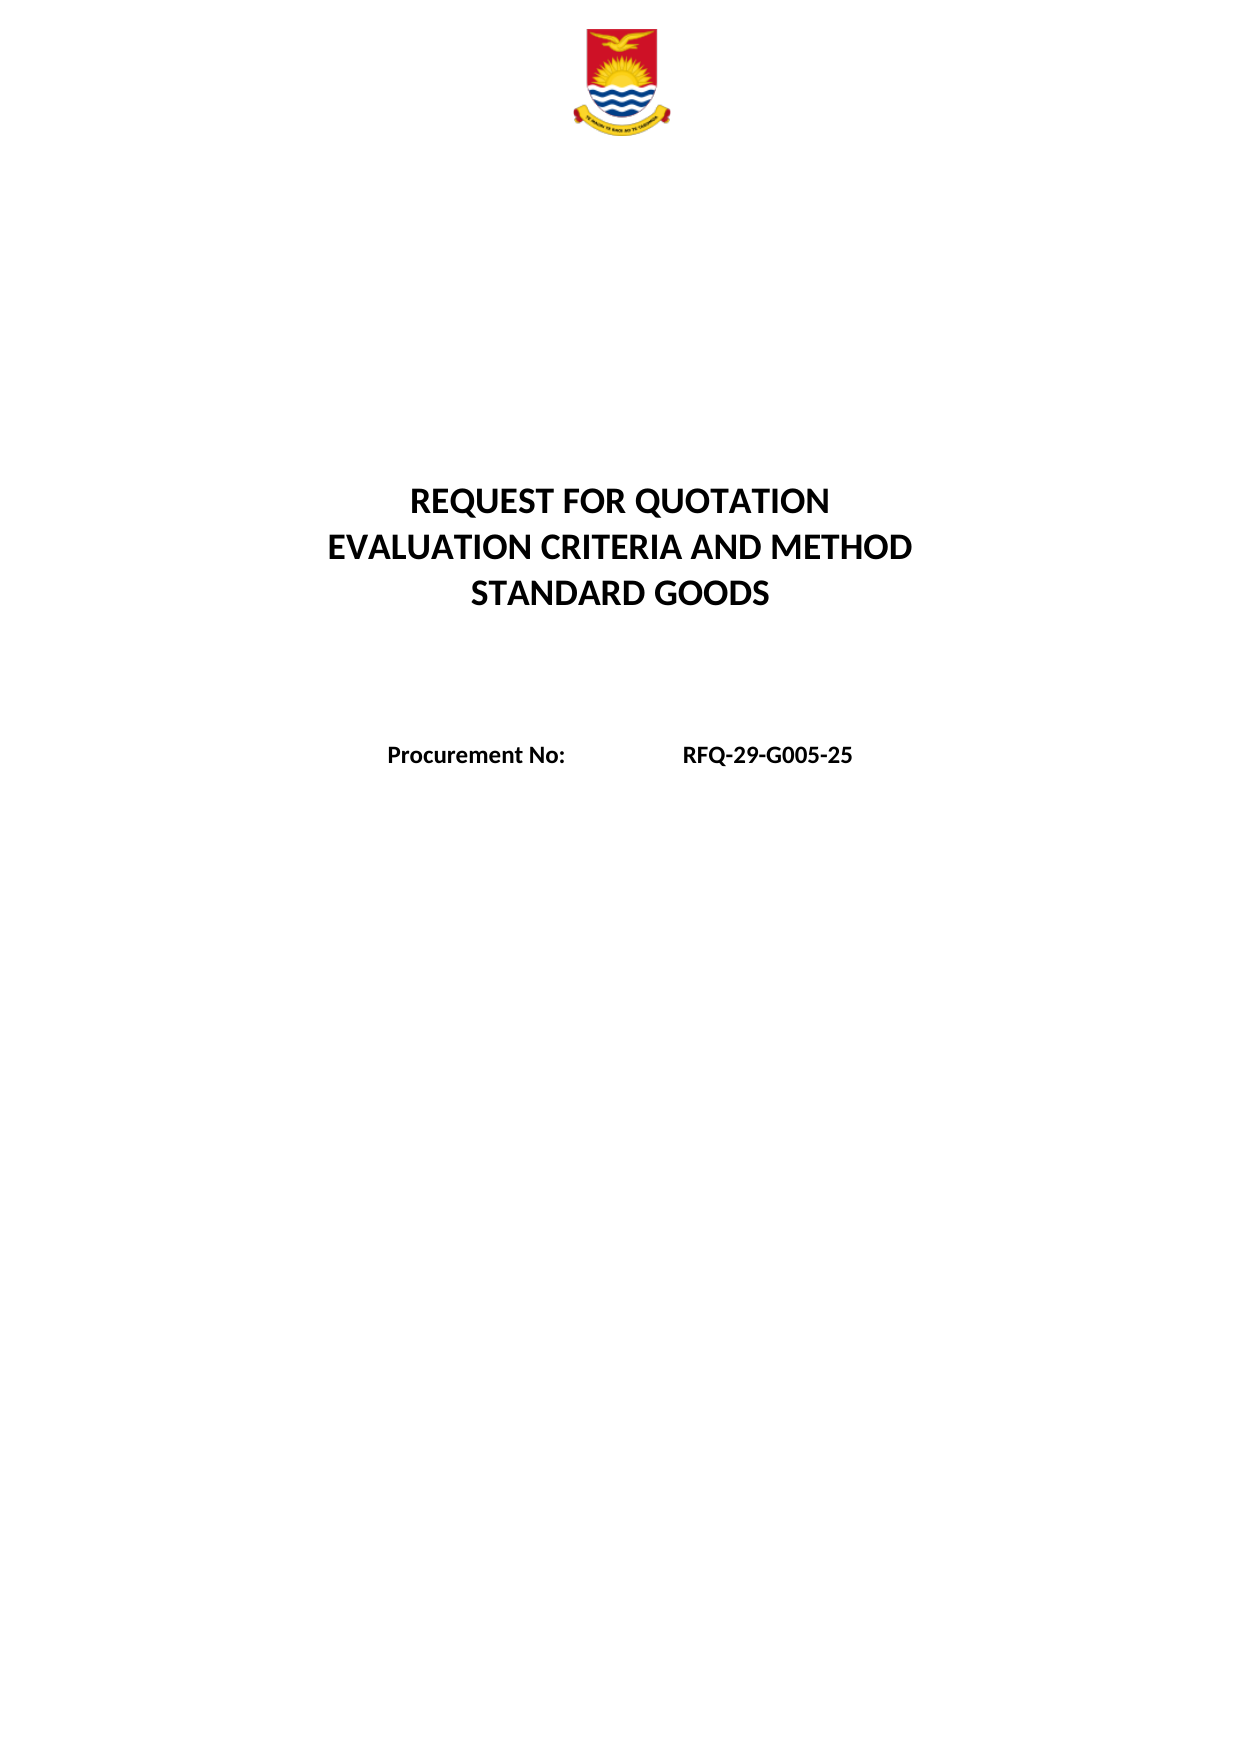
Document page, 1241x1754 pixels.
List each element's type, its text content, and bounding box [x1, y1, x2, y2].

subtitle Procurement No: RFQ-29-G005-25 [120, 739, 1120, 770]
picture [573, 29, 671, 136]
subtitle REQUEST FOR QUOTATION EVALUATION CRITERIA AND METHOD STANDARD GOODS [120, 477, 1120, 614]
